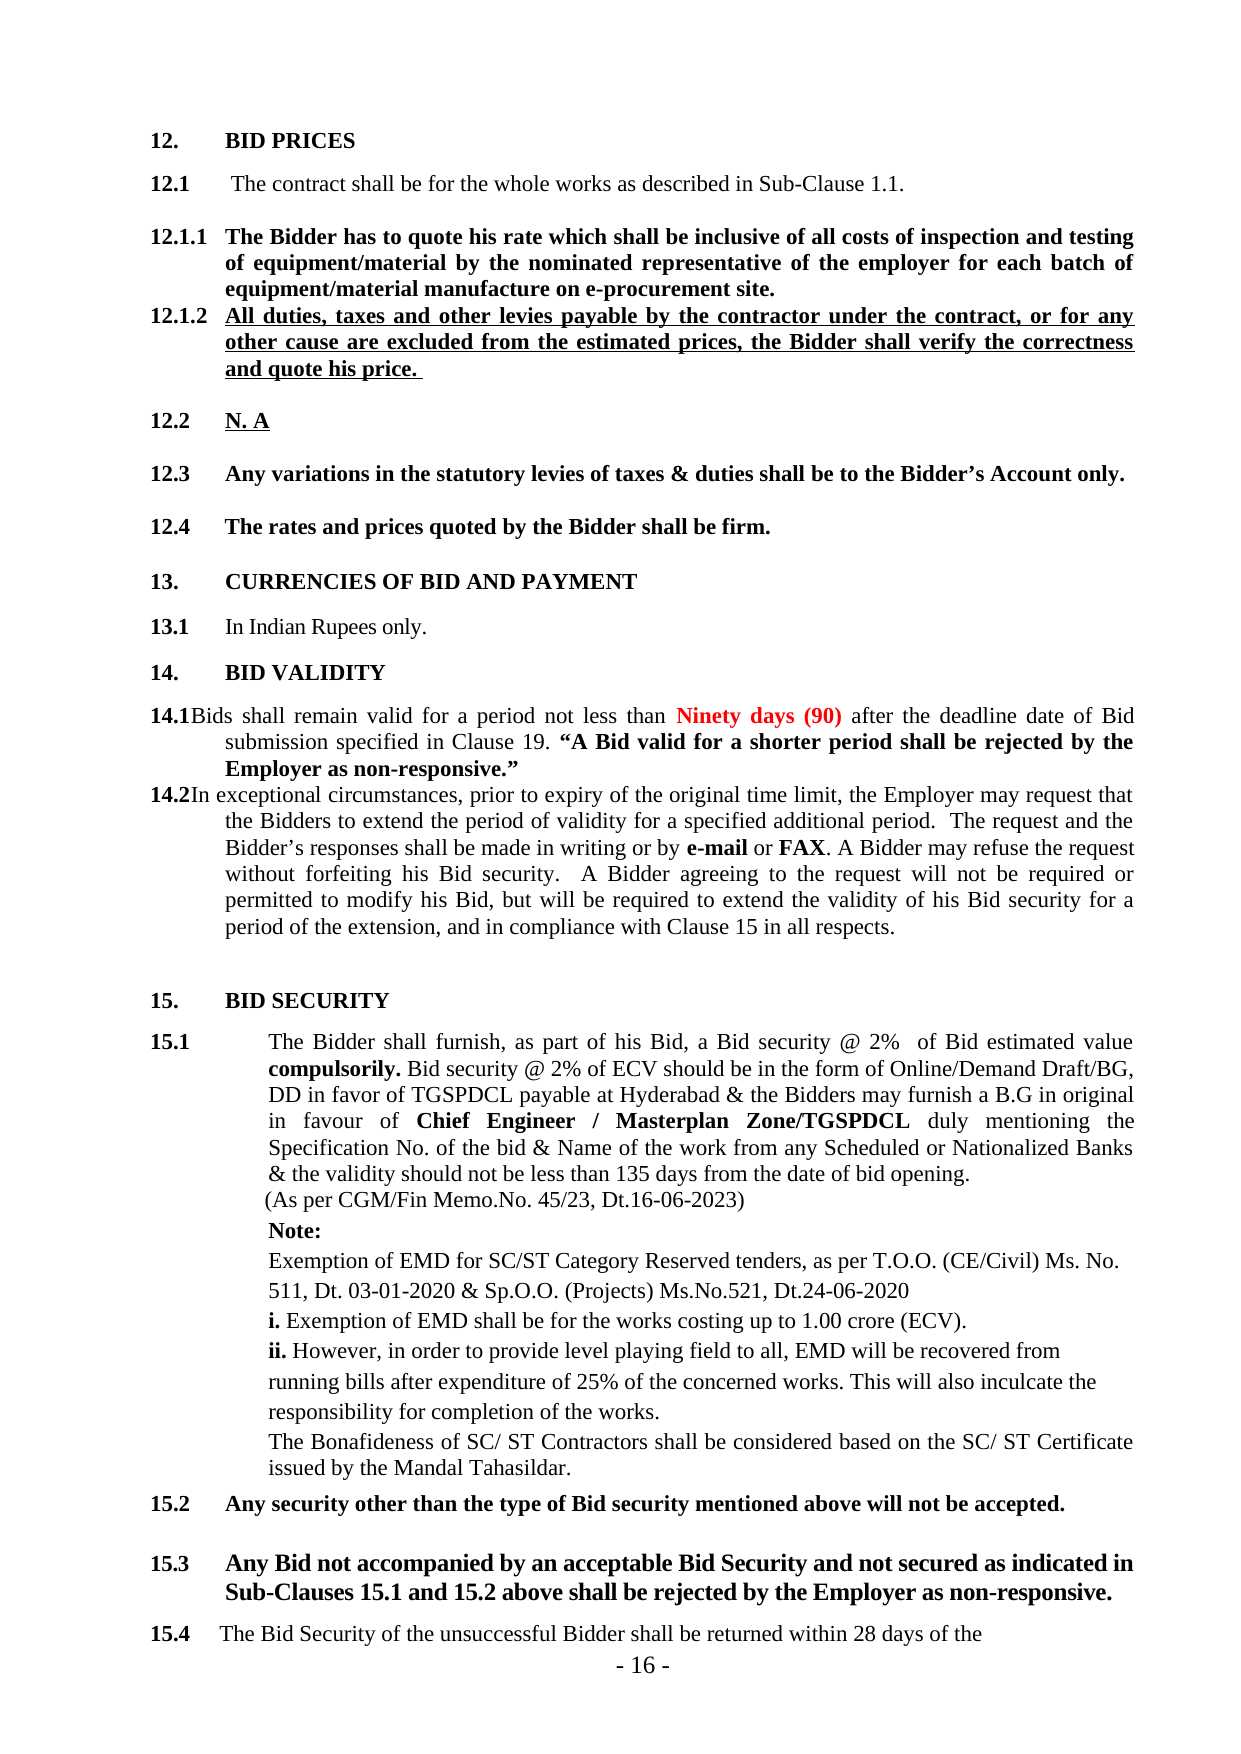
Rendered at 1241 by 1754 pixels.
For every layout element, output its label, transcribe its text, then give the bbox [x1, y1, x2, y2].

text 13. CURRENCIES OF BID AND PAYMENT [150, 568, 1135, 594]
text The Bonafideness of SC/ ST Contractors shall be considered based on the SC/ ST Certificate issued by the Mandal Tahasildar. [268, 1428, 1135, 1481]
list The Bidder has to quote his rate which shall be inclusive of all costs of inspection and testing of equipment/material by the nominated representative of the employer for each batch of equipment/material manufacture on e-procurement site. [150, 223, 1135, 302]
text Note: [268, 1217, 1135, 1243]
list Bids shall remain valid for a period not less than Ninety days (90) after the deadline date of Bid submission specified in Clause 19. “A Bid valid for a shorter period shall be rejected by the Employer as non-responsive.” [150, 702, 1135, 781]
list In exceptional circumstances, prior to expiry of the original time limit, the Employer may request that the Bidders to extend the period of validity for a specified additional period. The request and the Bidder’s responses shall be made in writing or by e-mail or FAX. A Bidder may refuse the request without forfeiting his Bid security. A Bidder agreeing to the request will not be required or permitted to modify his Bid, but will be required to extend the validity of his Bid security for a period of the extension, and in compliance with Clause 15 in all respects. [150, 781, 1135, 939]
list The contract shall be for the whole works as described in Sub-Clause 1.1. [150, 170, 1135, 196]
text 13.1 In Indian Rupees only. [150, 613, 1135, 640]
list All duties, taxes and other levies payable by the contractor under the contract, or for any other cause are excluded from the estimated prices, the Bidder shall verify the correctness and quote his price. [150, 302, 1135, 381]
text ii. However, in order to provide level playing field to all, EMD will be recovered from running bills after expenditure of 25% of the concerned works. This will also inculcate the responsibility for completion of the works. [268, 1337, 1135, 1424]
text 15.3 Any Bid not accompanied by an acceptable Bid Security and not secured as indicated in Sub-Clauses 15.1 and 15.2 above shall be rejected by the Employer as non-responsive. [150, 1548, 1135, 1605]
text 12. BID PRICES [150, 127, 1135, 153]
text 12.2 N. A [150, 407, 1135, 434]
text 12.3 Any variations in the statutory levies of taxes & duties shall be to the Bidder’s Account only. [150, 460, 1135, 486]
text Exemption of EMD for SC/ST Category Reserved tenders, as per T.O.O. (CE/Civil) Ms. No. 511, Dt. 03-01-2020 & Sp.O.O. (Projects) Ms.No.521, Dt.24-06-2020 [268, 1247, 1135, 1303]
text 15.2 Any security other than the type of Bid security mentioned above will not be accepted. [150, 1490, 1135, 1517]
list 15.1 The Bidder shall furnish, as part of his Bid, a Bid security @ 2% of Bid estimated value compulsorily. Bid security @ 2% of ECV should be in the form of Online/Demand Draft/BG, DD in favor of TGSPDCL payable at Hyderabad & the Bidders may furnish a B.G in original in favour of Chief Engineer / Masterplan Zone/TGSPDCL duly mentioning the Specification No. of the bid & Name of the work from any Scheduled or Nationalized Banks & the validity should not be less than 135 days from the date of bid opening. [150, 1028, 1135, 1186]
text 14. BID VALIDITY [150, 659, 1135, 685]
list The Bid Security of the unsuccessful Bidder shall be returned within 28 days of the [150, 1620, 1135, 1646]
text 12.4 The rates and prices quoted by the Bidder shall be firm. [150, 513, 1135, 539]
text (As per CGM/Fin Memo.No. 45/23, Dt.16-06-2023) [150, 1186, 1135, 1213]
text i. Exemption of EMD shall be for the works costing up to 1.00 crore (ECV). [268, 1307, 1135, 1334]
text 15. BID SECURITY [150, 988, 1135, 1014]
